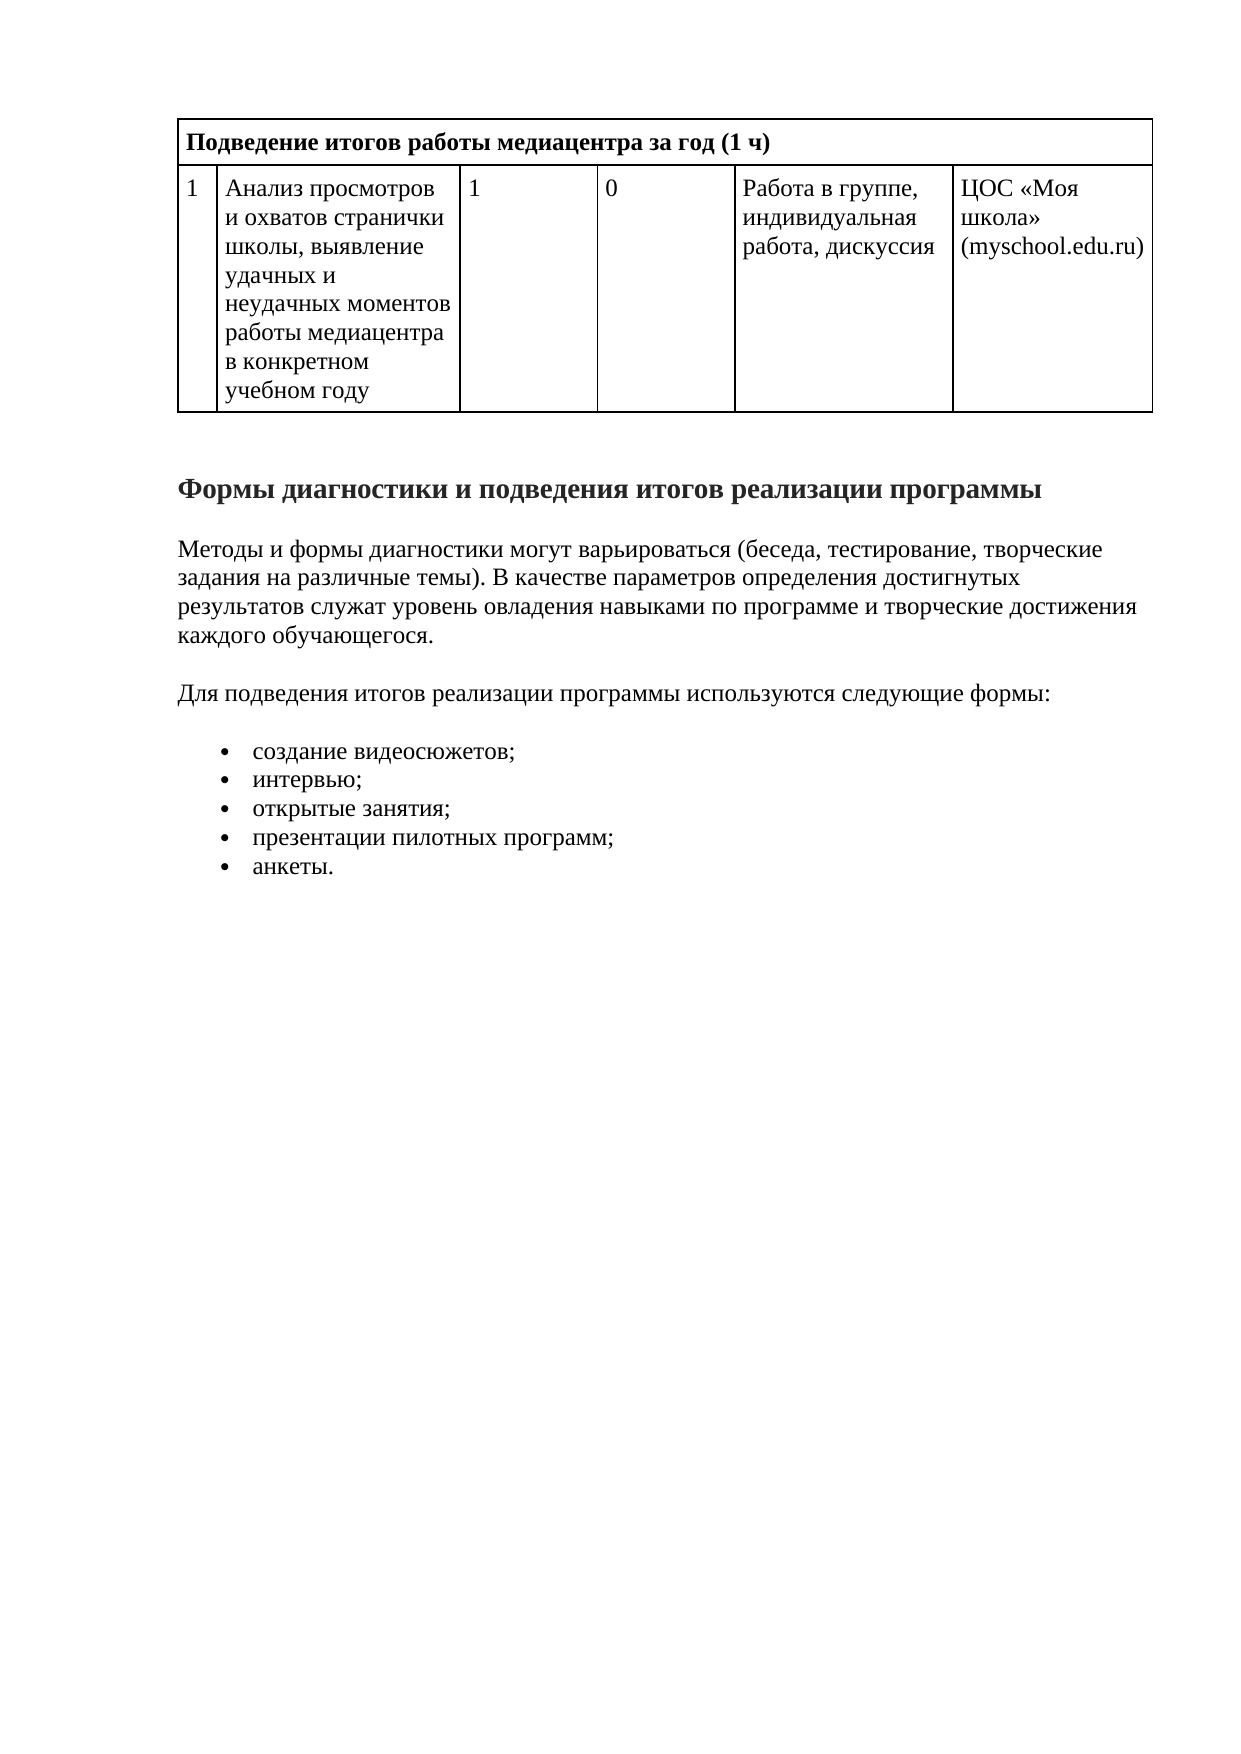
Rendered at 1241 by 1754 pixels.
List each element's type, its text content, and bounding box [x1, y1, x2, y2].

list интервью; [221, 764, 1133, 793]
table_cell 1 [461, 166, 597, 411]
list создание видеосюжетов; [221, 736, 1133, 764]
list открытые занятия; [221, 793, 1133, 822]
table_cell 1 [179, 166, 216, 411]
list презентации пилотных программ; [221, 822, 1133, 851]
table_cell Подведение итогов работы медиацентра за год (1 ч) [179, 120, 1152, 164]
text Методы и формы диагностики могут варьироваться (беседа, тестирование, творческие задания на различные темы). В качестве параметров определения достигнутых результатов служат уровень овладения навыками по программе и творческие достижения каждого обучающегося. [177, 534, 1152, 649]
table_cell ЦОС «Моя школа» (myschool.edu.ru) [954, 166, 1152, 411]
text Формы диагностики и подведения итогов реализации программы [177, 442, 1152, 504]
text Для подведения итогов реализации программы используются следующие формы: [177, 678, 1152, 707]
table_cell Работа в группе, индивидуальная работа, дискуссия [736, 166, 952, 411]
table_cell 0 [598, 166, 734, 411]
list анкеты. [221, 851, 1133, 879]
table_cell Анализ просмотров и охватов странички школы, выявление удачных и неудачных моментов работы медиацентра в конкретном учебном году [218, 166, 459, 411]
